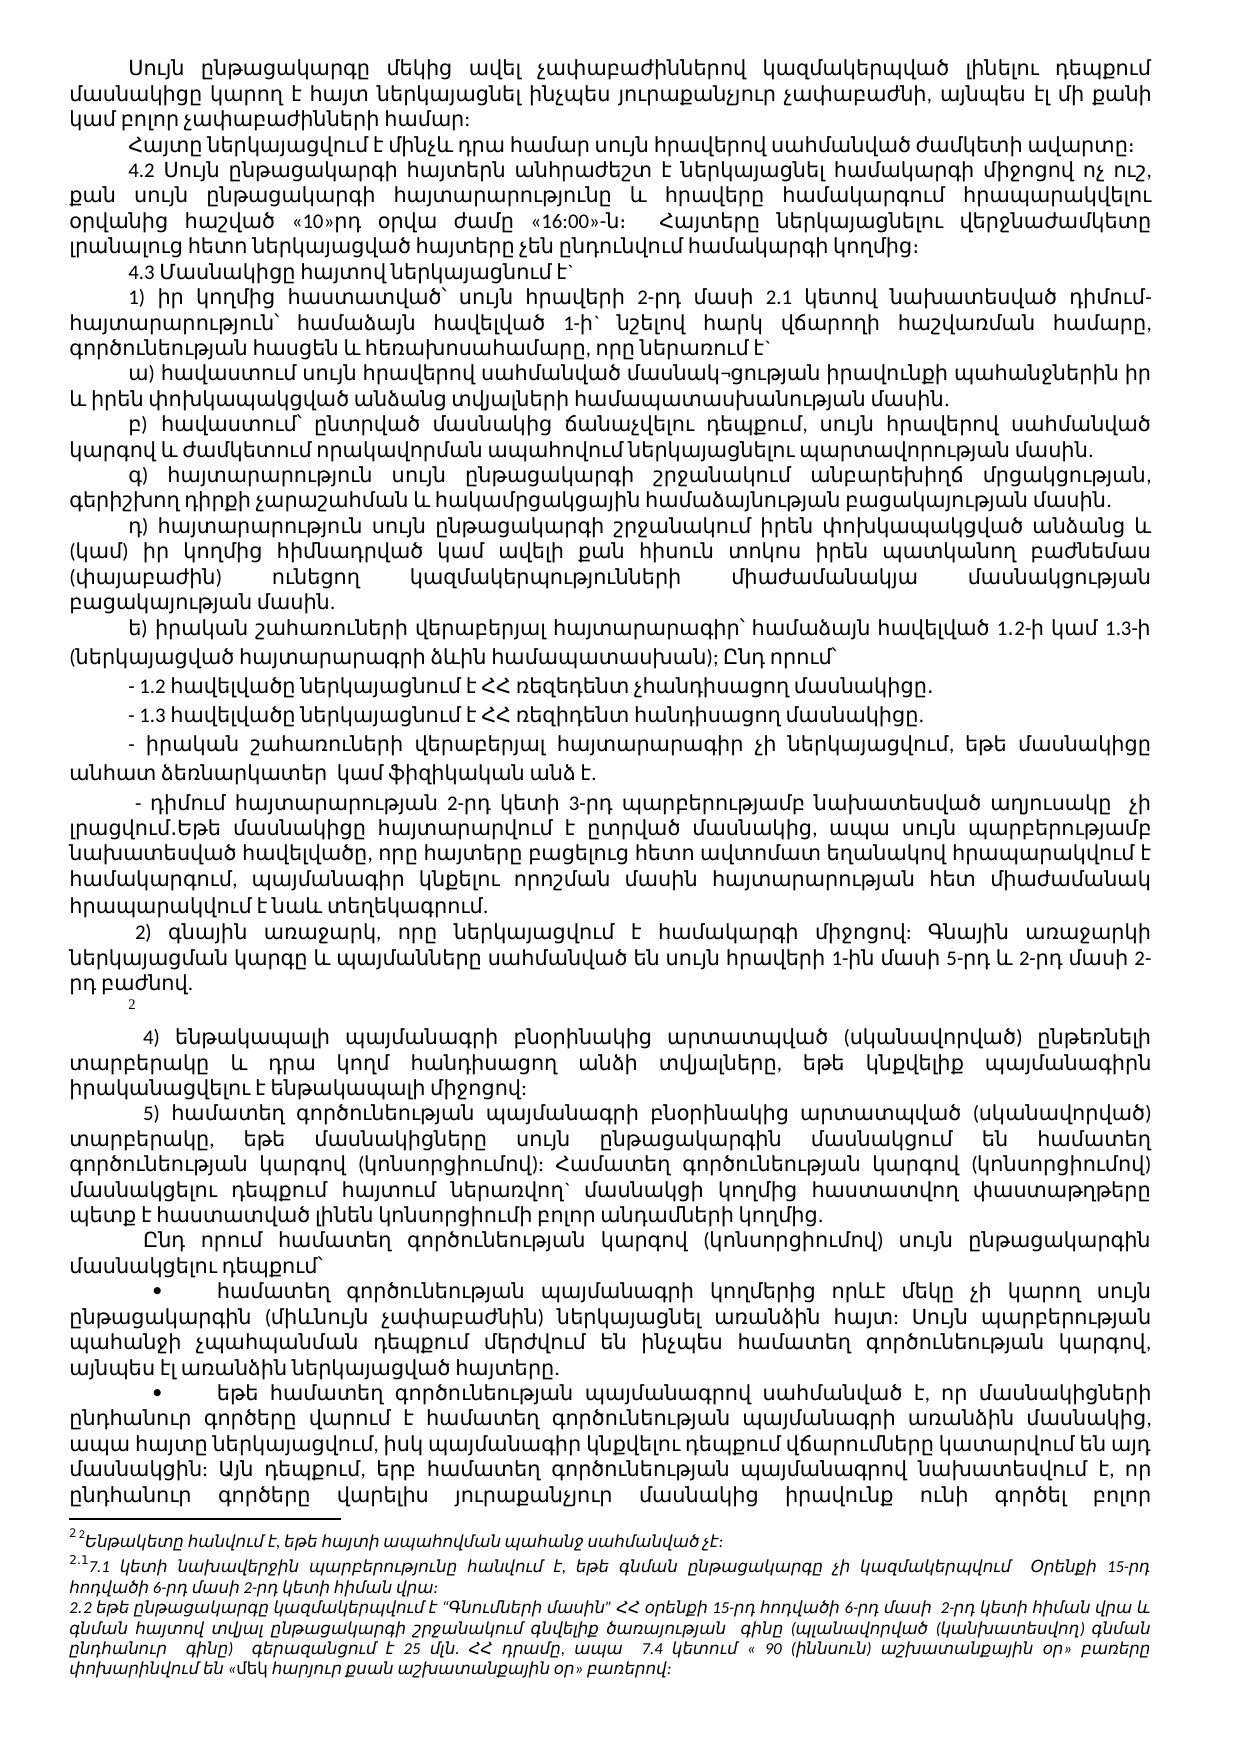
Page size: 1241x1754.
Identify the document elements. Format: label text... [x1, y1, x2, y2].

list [69, 1380, 1152, 1507]
text 1) իր կողմից հաստատված՝ սույն հրավերի 2-րդ մասի 2.1 կետով նախատեսված դիմում-հայտարարություն՝ համաձայն հավելված 1-ի` նշելով հարկ վճարողի հաշվառման համարը, գործունեության հասցեն և հեռախոսահամարը, որը ներառում է` [69, 284, 1152, 361]
text 2) գնային առաջարկ, որը ներկայացվում է համակարգի միջոցով: Գնային առաջարկի ներկայացման կարգը և պայմանները սահմանված են սույն հրավերի 1-ին մասի 5-րդ և 2-րդ մասի 2-րդ բաժնով. [69, 919, 1152, 996]
text - դիմում հայտարարության 2-րդ կետի 3-րդ պարբերությամբ նախատեսված աղյուսակը չի լրացվում․Եթե մասնակիցը հայտարարվում է ըտրված մասնակից, ապա սույն պարբերությամբ նախատեսված հավելվածը, որը հայտերը բացելուց հետո ավտոմատ եղանակով հրապարակվում է համակարգում, պայմանագիր կնքելու որոշման մասին հայտարարության հետ միաժամանակ հրապարակվում է նաև տեղեկագրում. [69, 790, 1152, 919]
text 4.3 Մասնակիցը հայտով ներկայացնում է` [69, 259, 1152, 284]
text 4.2 Սույն ընթացակարգի հայտերն անհրաժեշտ է ներկայացնել համակարգի միջոցով ոչ ուշ, քան սույն ընթացակարգի հայտարարությունը և հրավերը համակարգում հրապարակվելու օրվանից հաշված «10»րդ օրվա ժամը «16:00»-ն։ Հայտերը ներկայացնելու վերջնաժամկետը լրանալուց հետո ներկայացված հայտերը չեն ընդունվում համակարգի կողմից։ [69, 157, 1152, 259]
text բ) հավաստում՝ ընտրված մասնակից ճանաչվելու դեպքում, սույն հրավերով սահմանված կարգով և ժամկետում որակավորման ապահովում ներկայացնելու պարտավորության մասին. [69, 411, 1152, 462]
text - 1.2 հավելվածը ներկայացնում է ՀՀ ռեզեդենտ չհանդիսացող մասնակիցը․ [69, 673, 1152, 698]
text Հայտը ներկայացվում է մինչև դրա համար սույն հրավերով սահմանված ժամկետի ավարտը։ [69, 132, 1152, 157]
text ա) հավաստում սույն հրավերով սահմանված մասնակ¬ցության իրավունքի պահանջներին իր և իրեն փոխկապակցված անձանց տվյալների համապատասխանության մասին. [69, 361, 1152, 411]
text գ) հայտարարություն սույն ընթացակարգի շրջանակում անբարեխիղճ մրցակցության, գերիշխող դիրքի չարաշահման և հակամրցակցային համաձայնության բացակայության մասին. [69, 462, 1152, 513]
text 4) ենթակապալի պայմանագրի բնօրինակից արտատպված (սկանավորված) ընթեռնելի տարբերակը և դրա կողմ հանդիսացող անձի տվյալները, եթե կնքվելիք պայմանագիրն իրականացվելու է ենթակապալի միջոցով: [69, 1024, 1152, 1101]
text Սույն ընթացակարգը մեկից ավել չափաբաժիններով կազմակերպված լինելու դեպքում մասնակիցը կարող է հայտ ներկայացնել ինչպես յուրաքանչյուր չափաբաժնի, այնպես էլ մի քանի կամ բոլոր չափաբաժինների համար: [69, 56, 1152, 132]
text Ընդ որում համատեղ գործունեության կարգով (կոնսորցիումով) սույն ընթացակարգին մասնակցելու դեպքում՝ [69, 1228, 1152, 1278]
text - 1.3 հավելվածը ներկայացնում է ՀՀ ռեզիդենտ հանդիսացող մասնակիցը. [69, 702, 1152, 728]
text 5) համատեղ գործունեության պայմանագրի բնօրինակից արտատպված (սկանավորված) տարբերակը, եթե մասնակիցները սույն ընթացակարգին մասնակցում են համատեղ գործունեության կարգով (կոնսորցիումով): Համատեղ գործունեության կարգով (կոնսորցիումով) մասնակցելու դեպքում հայտում ներառվող` մասնակցի կողմից հաստատվող փաստաթղթերը պետք է հաստատված լինեն կոնսորցիումի բոլոր անդամների կողմից. [69, 1101, 1152, 1228]
text դ) հայտարարություն սույն ընթացակարգի շրջանակում իրեն փոխկապակցված անձանց և (կամ) իր կողմից հիմնադրված կամ ավելի քան հիսուն տոկոս իրեն պատկանող բաժնեմաս (փայաբաժին) ունեցող կազմակերպությունների միաժամանակյա մասնակցության բացակայության մասին. [69, 513, 1152, 615]
text - իրական շահառուների վերաբերյալ հայտարարագիր չի ներկայացվում, եթե մասնակիցը անհատ ձեռնարկատեր կամ ֆիզիկական անձ է. [69, 731, 1152, 786]
list համատեղ գործունեության պայմանագրի կողմերից որևէ մեկը չի կարող սույն ընթացակարգին (միևնույն չափաբաժնին) ներկայացնել առանձին հայտ: Սույն պարբերության պահանջի չպահպանման դեպքում մերժվում են ինչպես համատեղ գործունեության կարգով, այնպես էլ առանձին ներկայացված հայտերը. [69, 1278, 1152, 1380]
text ե) իրական շահառուների վերաբերյալ հայտարարագիր՝ համաձայն հավելված 1․2-ի կամ 1.3-ի (ներկայացված հայտարարագրի ձևին համապատասխան); Ընդ որում՝ [69, 615, 1152, 669]
